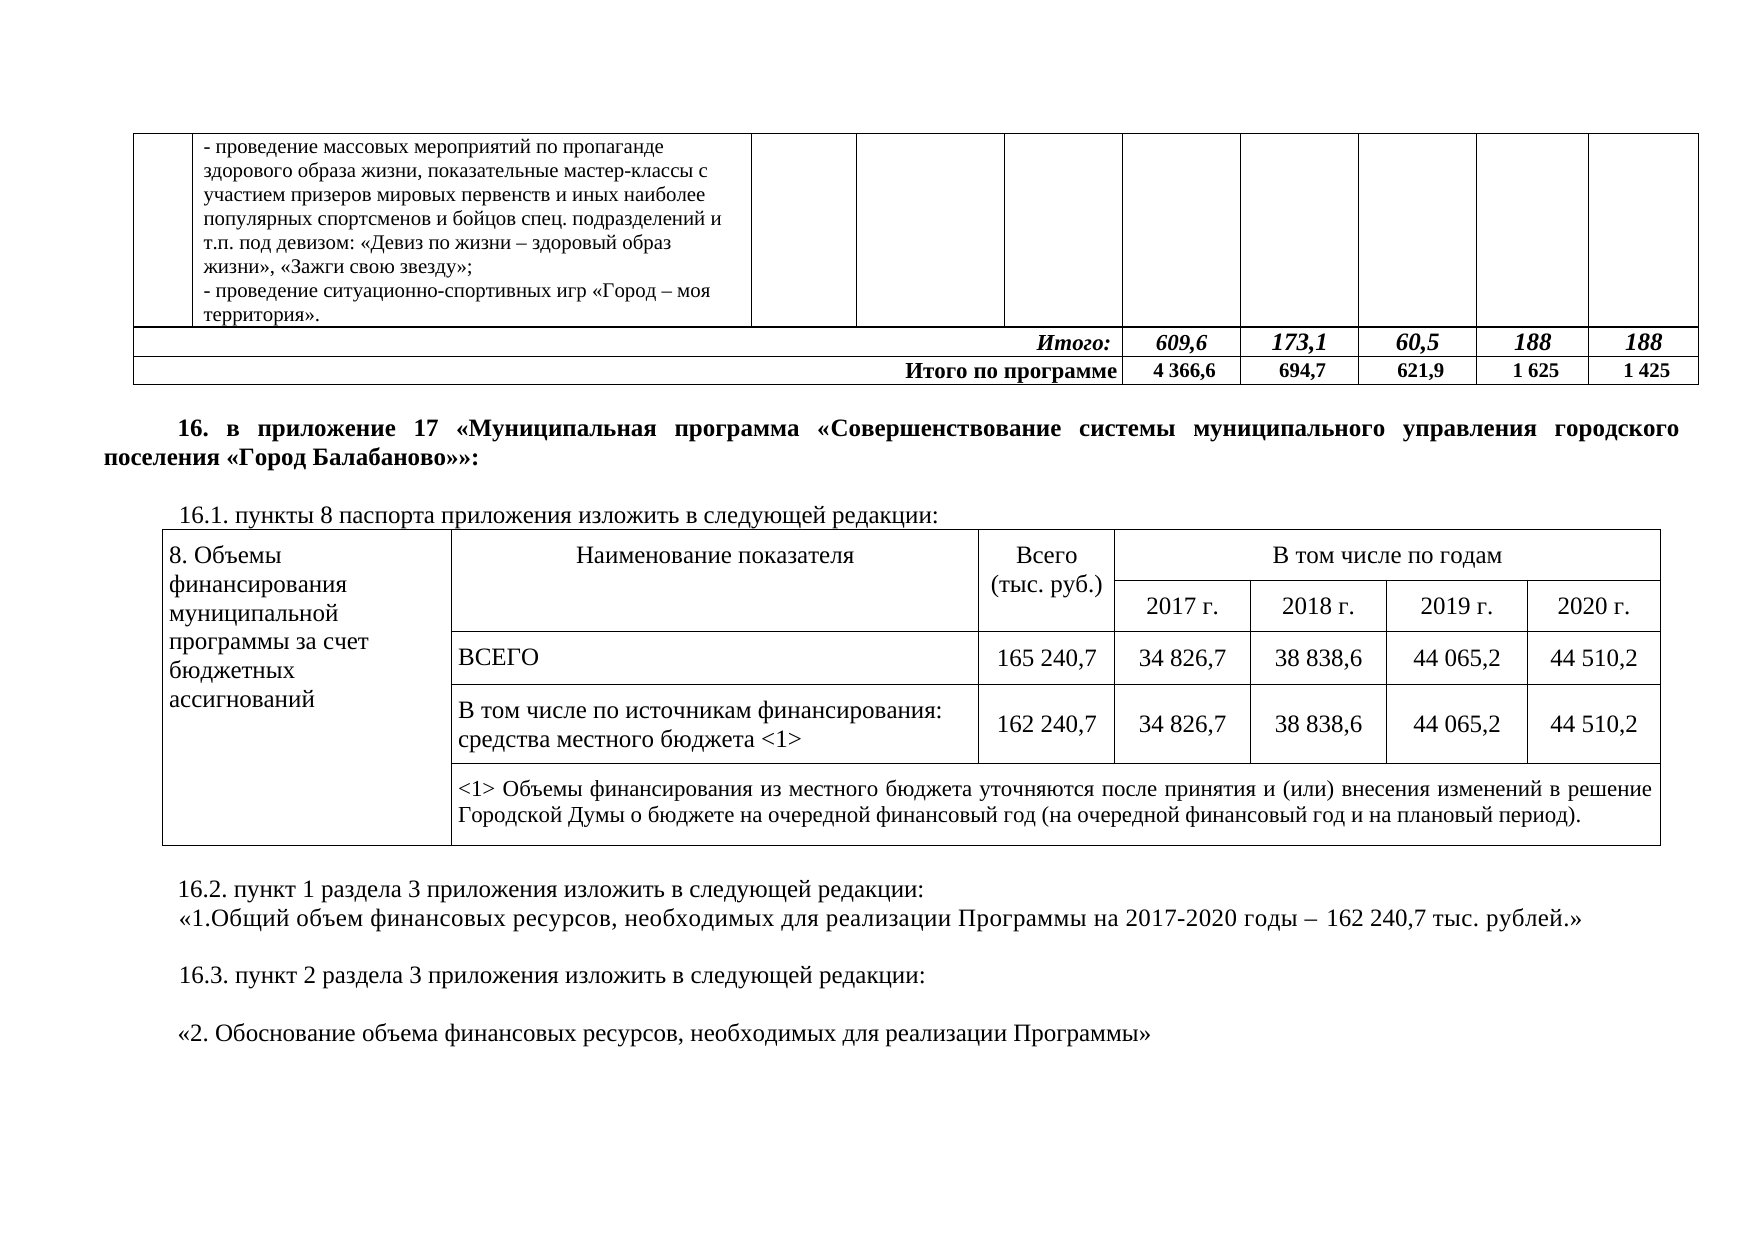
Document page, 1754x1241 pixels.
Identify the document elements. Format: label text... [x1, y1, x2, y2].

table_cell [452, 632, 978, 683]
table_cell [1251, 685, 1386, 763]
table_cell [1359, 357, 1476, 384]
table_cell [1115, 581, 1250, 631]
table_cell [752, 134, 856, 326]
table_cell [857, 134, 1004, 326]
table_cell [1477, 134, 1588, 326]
text 16. в приложение 17 «Муниципальная программа «Совершенствование системы муниципального управления городского поселения «Город Балабаново»»: [103, 413, 1680, 471]
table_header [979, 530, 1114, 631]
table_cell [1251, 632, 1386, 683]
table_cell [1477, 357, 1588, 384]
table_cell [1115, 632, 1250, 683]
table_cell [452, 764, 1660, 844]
text 16.2. пункт 1 раздела 3 приложения изложить в следующей редакции: [103, 874, 1680, 903]
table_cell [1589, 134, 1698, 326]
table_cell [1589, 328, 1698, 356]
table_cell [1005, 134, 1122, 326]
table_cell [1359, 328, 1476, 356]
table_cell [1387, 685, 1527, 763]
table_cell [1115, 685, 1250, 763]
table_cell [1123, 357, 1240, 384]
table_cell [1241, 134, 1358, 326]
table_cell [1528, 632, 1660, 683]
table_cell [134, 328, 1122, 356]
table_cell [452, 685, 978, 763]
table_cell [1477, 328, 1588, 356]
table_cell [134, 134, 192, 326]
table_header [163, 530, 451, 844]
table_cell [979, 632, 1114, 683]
text «2. Обоснование объема финансовых ресурсов, необходимых для реализации Программы» [103, 1018, 1680, 1047]
text 16.3. пункт 2 раздела 3 приложения изложить в следующей редакции: [103, 961, 1686, 989]
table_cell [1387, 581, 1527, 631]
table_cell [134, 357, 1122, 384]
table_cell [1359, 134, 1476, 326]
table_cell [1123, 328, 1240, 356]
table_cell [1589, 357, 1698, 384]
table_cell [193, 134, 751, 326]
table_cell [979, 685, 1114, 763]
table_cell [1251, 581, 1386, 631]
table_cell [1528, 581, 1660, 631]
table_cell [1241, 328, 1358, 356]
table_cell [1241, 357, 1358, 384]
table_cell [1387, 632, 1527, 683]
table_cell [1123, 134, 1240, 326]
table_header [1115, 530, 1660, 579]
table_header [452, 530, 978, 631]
text «1.Общий объем финансовых ресурсов, необходимых для реализации Программы на 2017-2020 годы – 162 240,7 тыс. рублей.» [103, 903, 1686, 932]
text 16.1. пункты 8 паспорта приложения изложить в следующей редакции: [103, 500, 1686, 528]
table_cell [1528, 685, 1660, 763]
